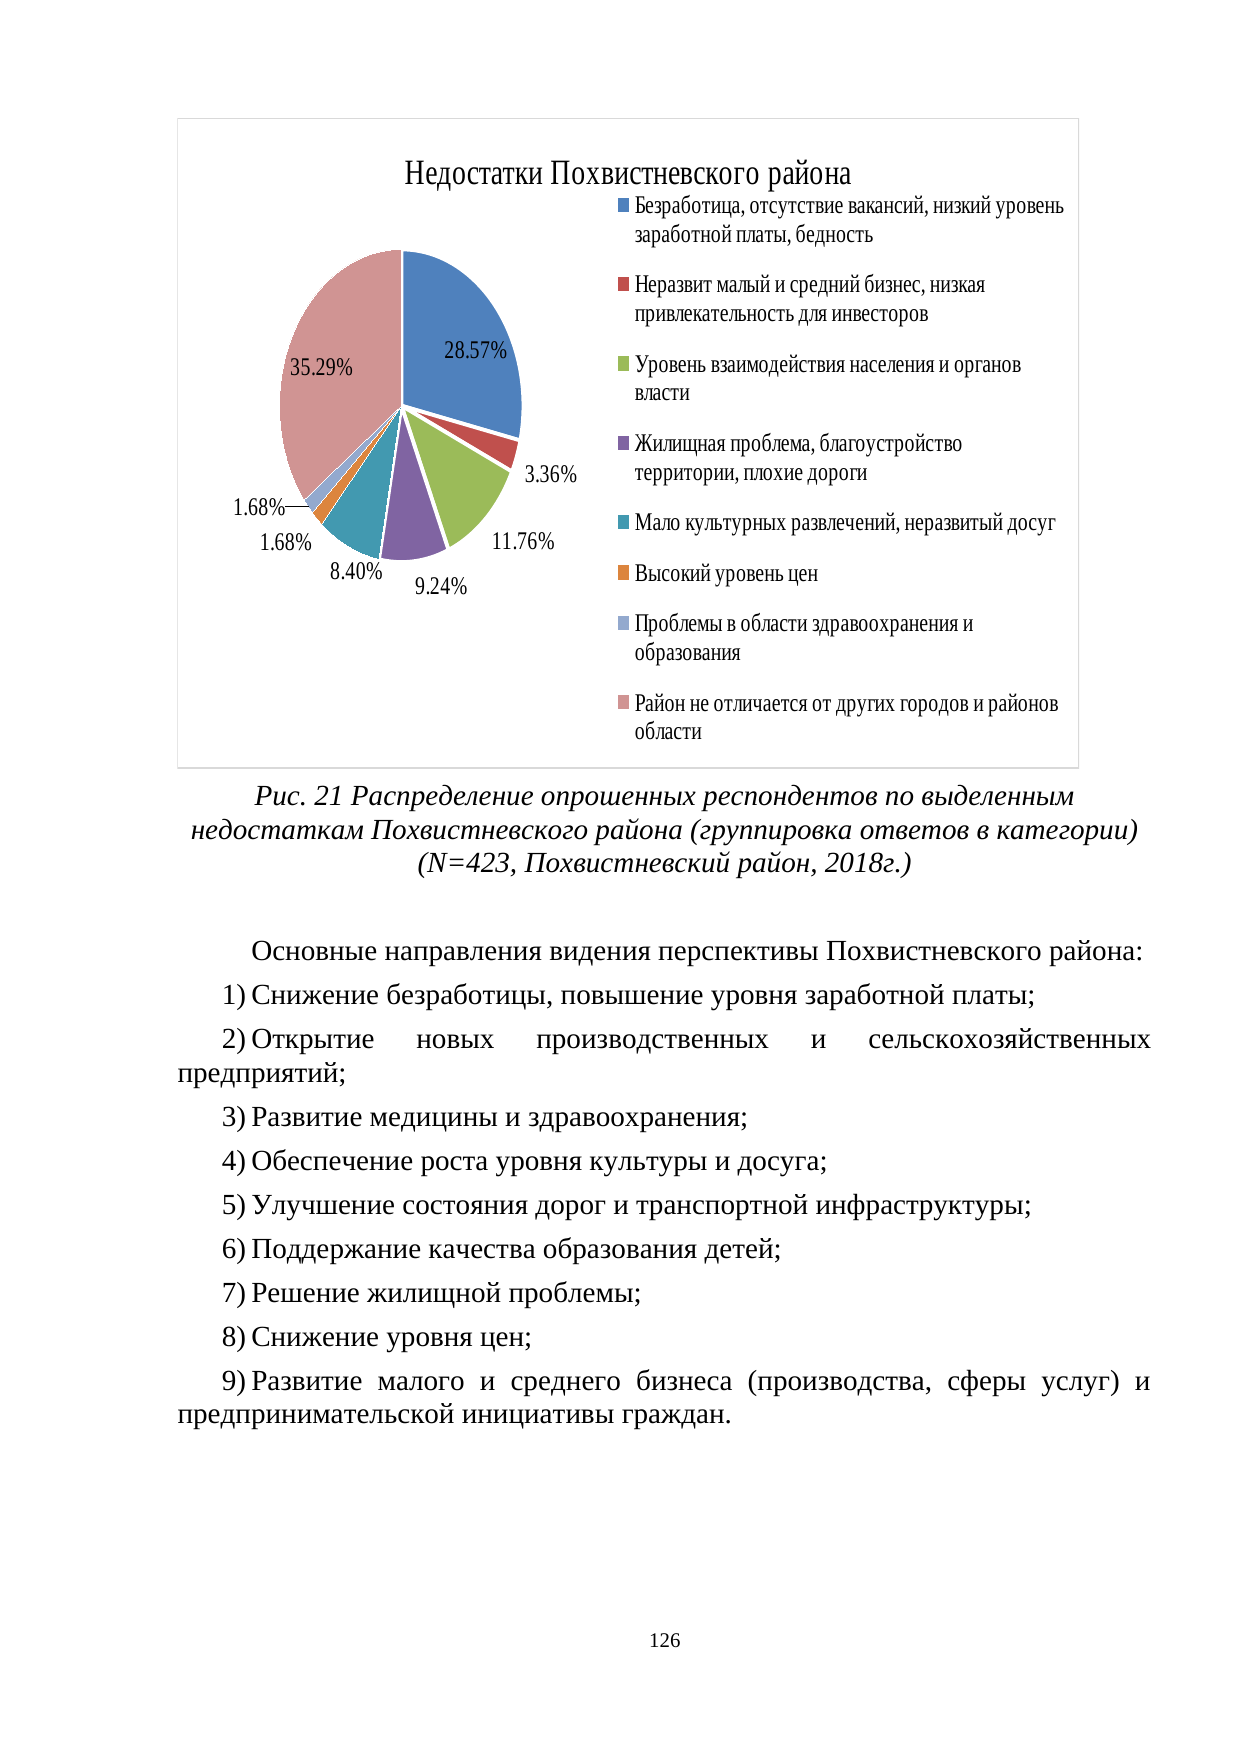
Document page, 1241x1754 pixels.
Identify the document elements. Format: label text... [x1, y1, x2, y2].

list Поддержание качества образования детей; [177, 1231, 1152, 1264]
list Снижение уровня цен; [177, 1319, 1152, 1352]
list Развитие малого и среднего бизнеса (производства, сферы услуг) и предпринимательской инициативы граждан. [177, 1363, 1152, 1430]
list Снижение безработицы, повышение уровня заработной платы; [177, 977, 1152, 1011]
list Обеспечение роста уровня культуры и досуга; [177, 1143, 1152, 1176]
list Развитие медицины и здравоохранения; [177, 1099, 1152, 1132]
text Основные направления видения перспективы Похвистневского района: [177, 933, 1152, 967]
list Решение жилищной проблемы; [177, 1275, 1152, 1308]
text Рис. 21 Распределение опрошенных респондентов по выделенным недостаткам Похвистневского района (группировка ответов в категории) (N=423, Похвистневский район, 2018г.) [177, 778, 1152, 879]
list Улучшение состояния дорог и транспортной инфраструктуры; [177, 1187, 1152, 1220]
list Открытие новых производственных и сельскохозяйственных предприятий; [177, 1021, 1152, 1088]
